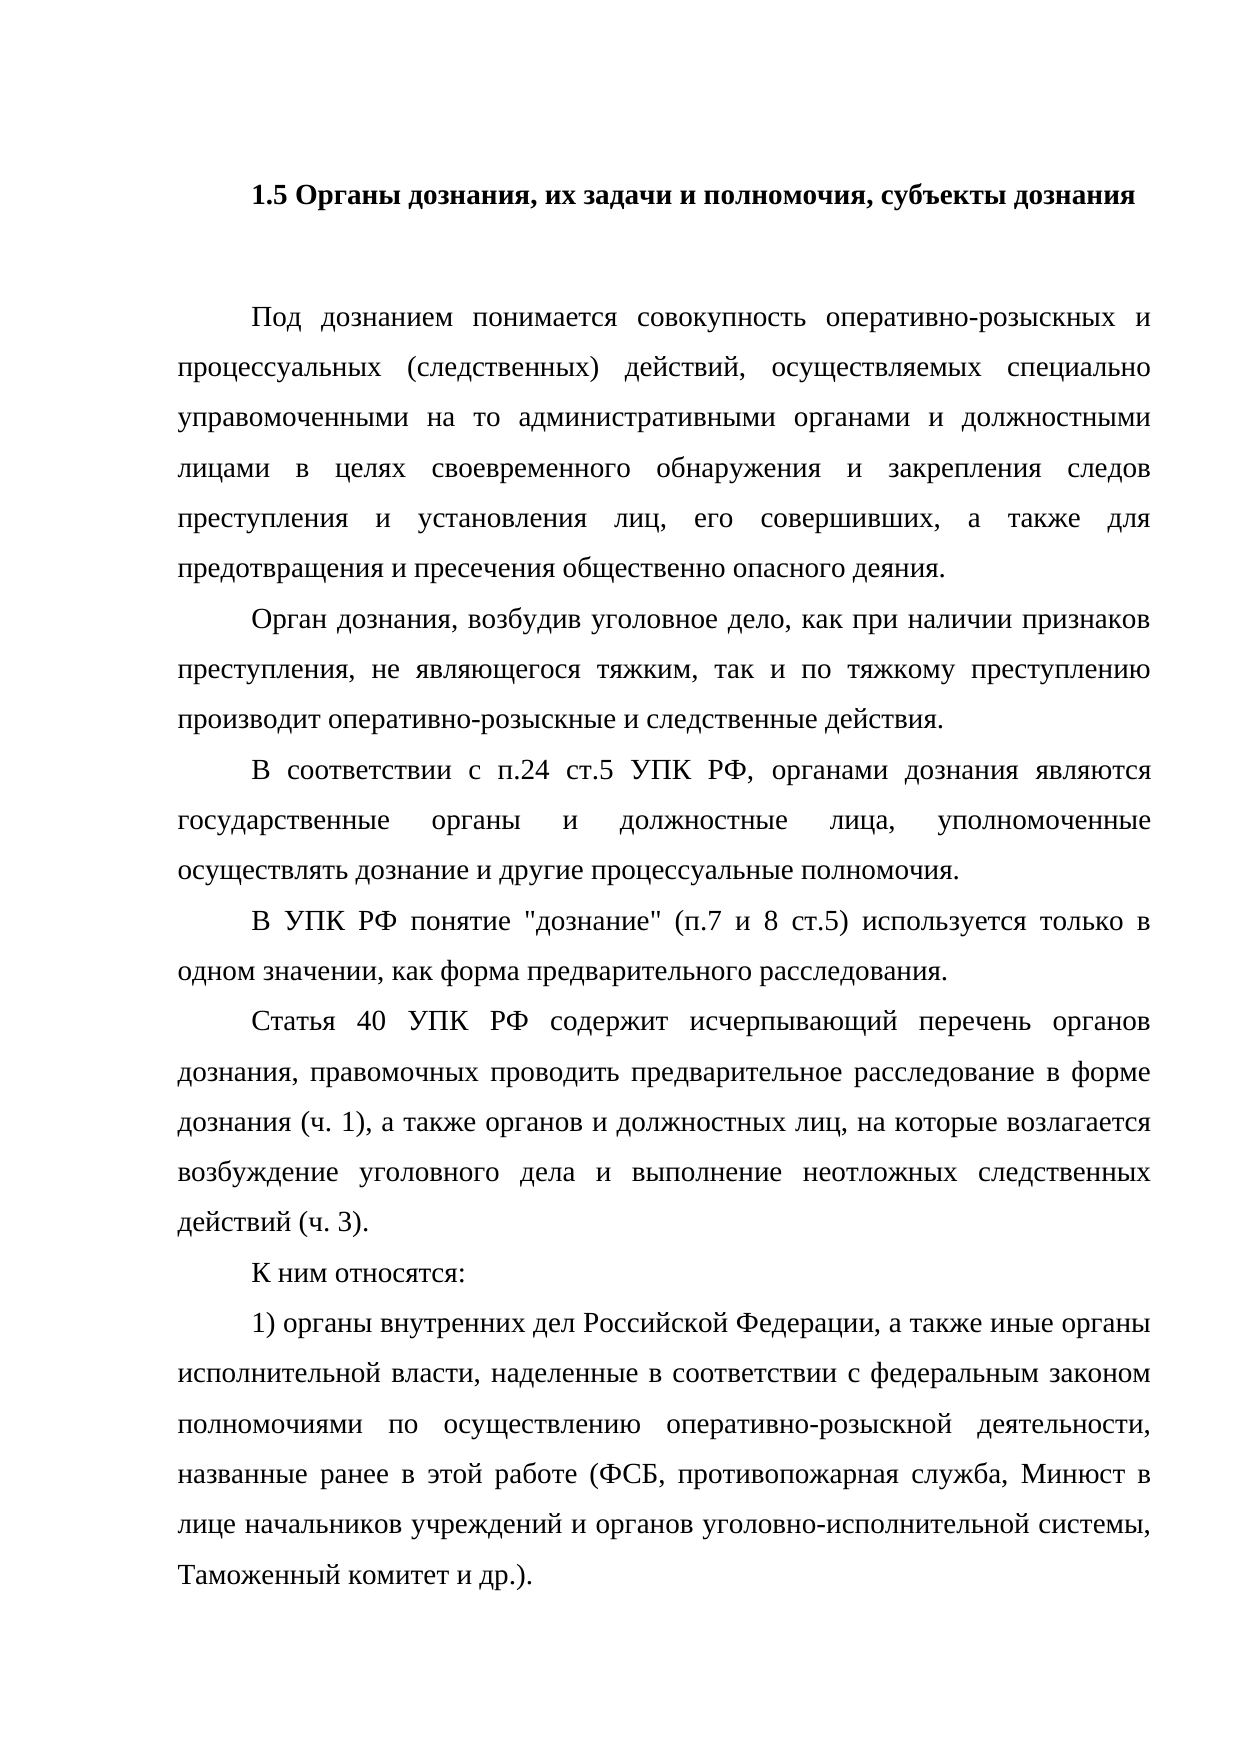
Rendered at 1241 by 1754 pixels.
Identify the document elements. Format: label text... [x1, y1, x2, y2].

text Орган дознания, возбудив уголовное дело, как при наличии признаков преступления, не являющегося тяжким, так и по тяжкому преступлению производит оперативно-розыскные и следственные действия. [177, 601, 1152, 735]
text В УПК РФ понятие "дознание" (п.7 и 8 ст.5) используется только в одном значении, как форма предварительного расследования. [177, 903, 1152, 987]
text К ним относятся: [177, 1255, 1152, 1288]
text 1.5 Органы дознания, их задачи и полномочия, субъекты дознания [177, 177, 1152, 211]
text 1) органы внутренних дел Российской Федерации, а также иные органы исполнительной власти, наделенные в соответствии с федеральным законом полномочиями по осуществлению оперативно-розыскной деятельности, названные ранее в этой работе (ФСБ, противопожарная служба, Минюст в лице начальников учреждений и органов уголовно-исполнительной системы, Таможенный комитет и др.). [177, 1305, 1152, 1590]
text Под дознанием понимается совокупность оперативно-розыскных и процессуальных (следственных) действий, осуществляемых специально управомоченными на то административными органами и должностными лицами в целях своевременного обнаружения и закрепления следов преступления и установления лиц, его совершивших, а также для предотвращения и пресечения общественно опасного деяния. [177, 299, 1152, 584]
text В соответствии с п.24 ст.5 УПК РФ, органами дознания являются государственные органы и должностные лица, уполномоченные осуществлять дознание и другие процессуальные полномочия. [177, 752, 1152, 886]
text Статья 40 УПК РФ содержит исчерпывающий перечень органов дознания, правомочных проводить предварительное расследование в форме дознания (ч. 1), а также органов и должностных лиц, на которые возлагается возбуждение уголовного дела и выполнение неотложных следственных действий (ч. 3). [177, 1003, 1152, 1238]
